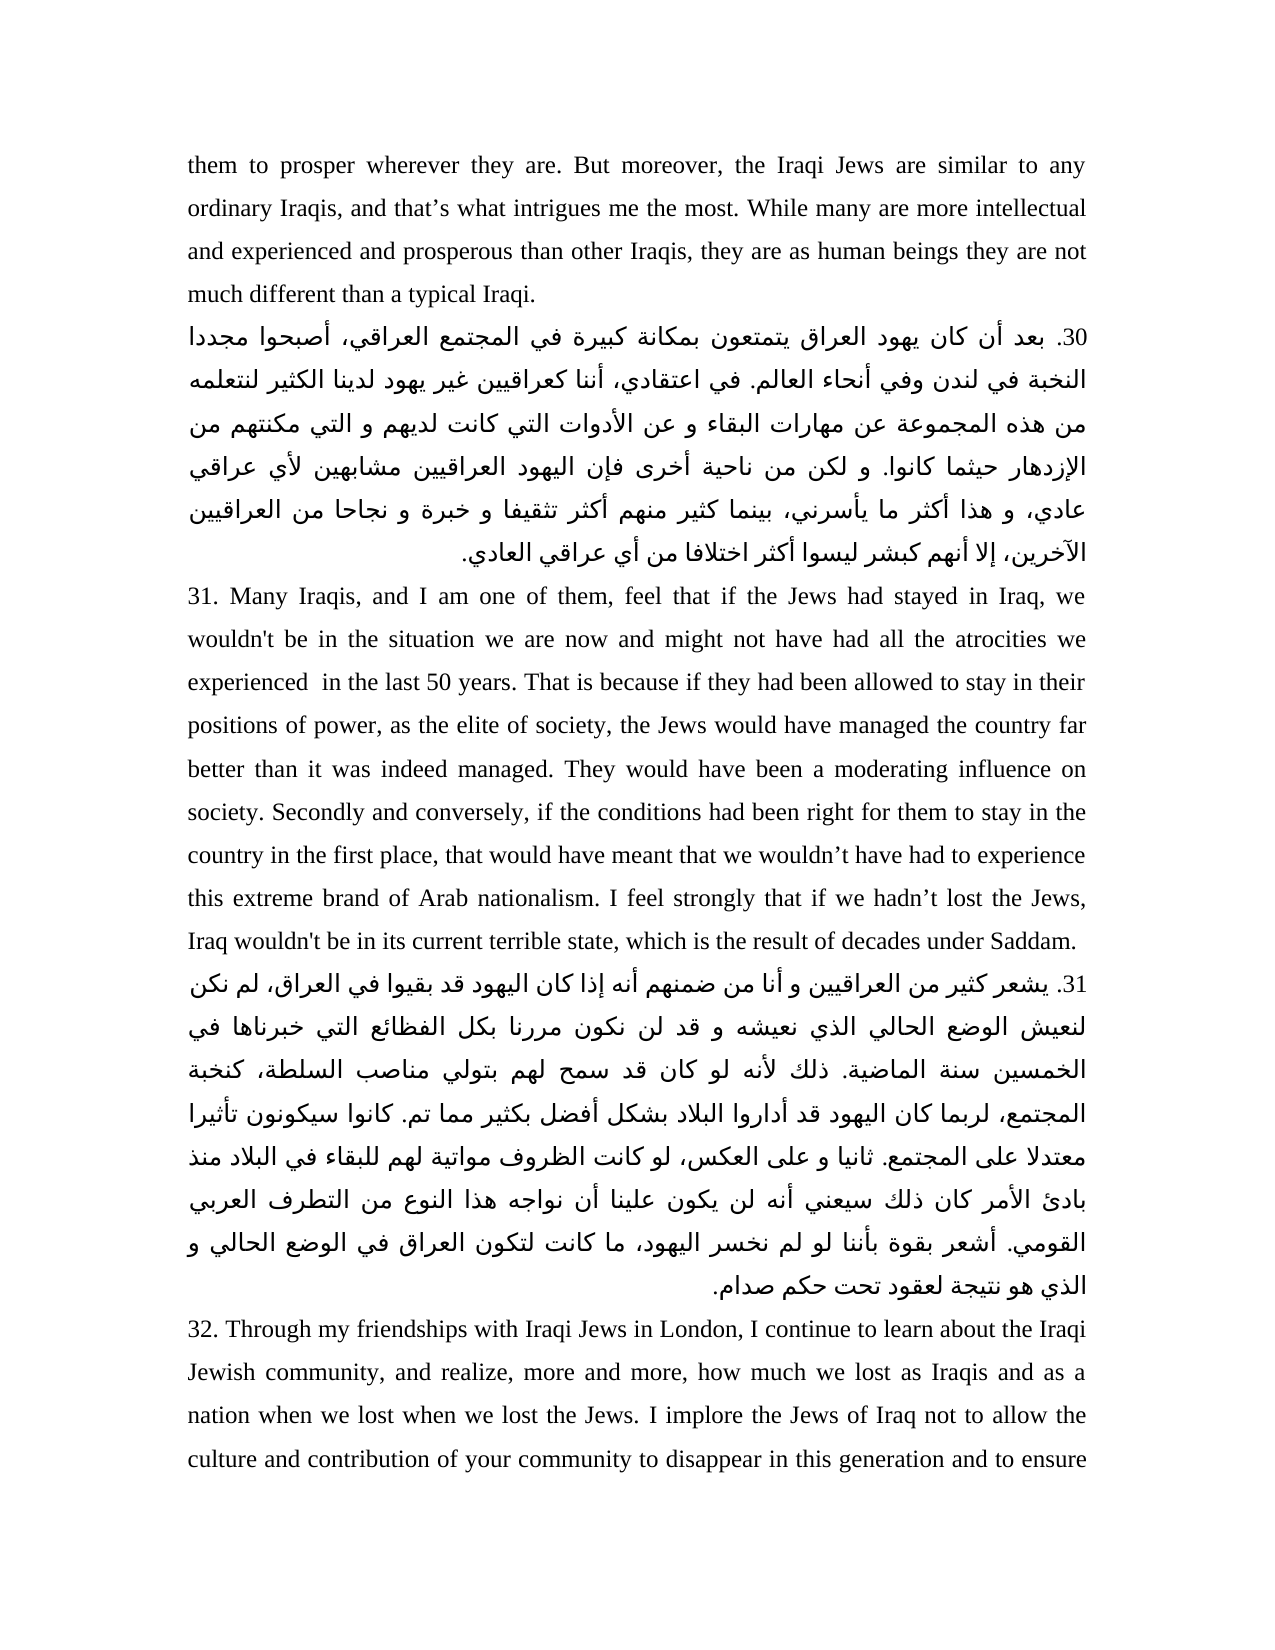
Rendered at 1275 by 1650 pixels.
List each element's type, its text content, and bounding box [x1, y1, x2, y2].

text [187, 1314, 1087, 1472]
text 30. بعد أن كان يهود العراق يتمتعون بمكانة كبيرة في المجتمع العراقي، أصبحوا مجددا النخبة في لندن وفي أنحاء العالم. في اعتقادي، أننا كعراقيين غير يهود لدينا الكثير لنتعلمه من هذه المجموعة عن مهارات البقاء و عن الأدوات التي كانت لديهم و التي مكنتهم من الإزدهار حيثما كانوا. و لكن من ناحية أخرى فإن اليهود العراقيين مشابهين لأي عراقي عادي، و هذا أكثر ما يأسرني، بينما كثير منهم أكثر تثقيفا و خبرة و نجاحا من العراقيين الآخرين، إلا أنهم كبشر ليسوا أكثر اختلافا من أي عراقي العادي. [187, 322, 1087, 567]
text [187, 150, 1087, 308]
text 31. يشعر كثير من العراقيين و أنا من ضمنهم أنه إذا كان اليهود قد بقيوا في العراق، لم نكن لنعيش الوضع الحالي الذي نعيشه و قد لن نكون مررنا بكل الفظائع التي خبرناها في الخمسين سنة الماضية. ذلك لأنه لو كان قد سمح لهم بتولي مناصب السلطة، كنخبة المجتمع، لربما كان اليهود قد أداروا البلاد بشكل أفضل بكثير مما تم. كانوا سيكونون تأثيرا معتدلا على المجتمع. ثانيا و على العكس، لو كانت الظروف مواتية لهم للبقاء في البلاد منذ بادئ الأمر كان ذلك سيعني أنه لن يكون علينا أن نواجه هذا النوع من التطرف العربي القومي. أشعر بقوة بأننا لو لم نخسر اليهود، ما كانت لتكون العراق في الوضع الحالي و الذي هو نتيجة لعقود تحت حكم صدام. [187, 969, 1087, 1300]
text 31. Many Iraqis, and I am one of them, feel that if the Jews had stayed in Iraq, we wouldn't be in the situation we are now and might not have had all the atrocities we experienced in the last 50 years. That is because if they had been allowed to stay in their positions of power, as the elite of society, the Jews would have managed the country far better than it was indeed managed. They would have been a moderating influence on society. Secondly and conversely, if the conditions had been right for them to stay in the country in the first place, that would have meant that we wouldn’t have had to experience this extreme brand of Arab nationalism. I feel strongly that if we hadn’t lost the Jews, wouldn't be in its current terrible state, which is the result of decades under Saddam. [187, 581, 1087, 955]
